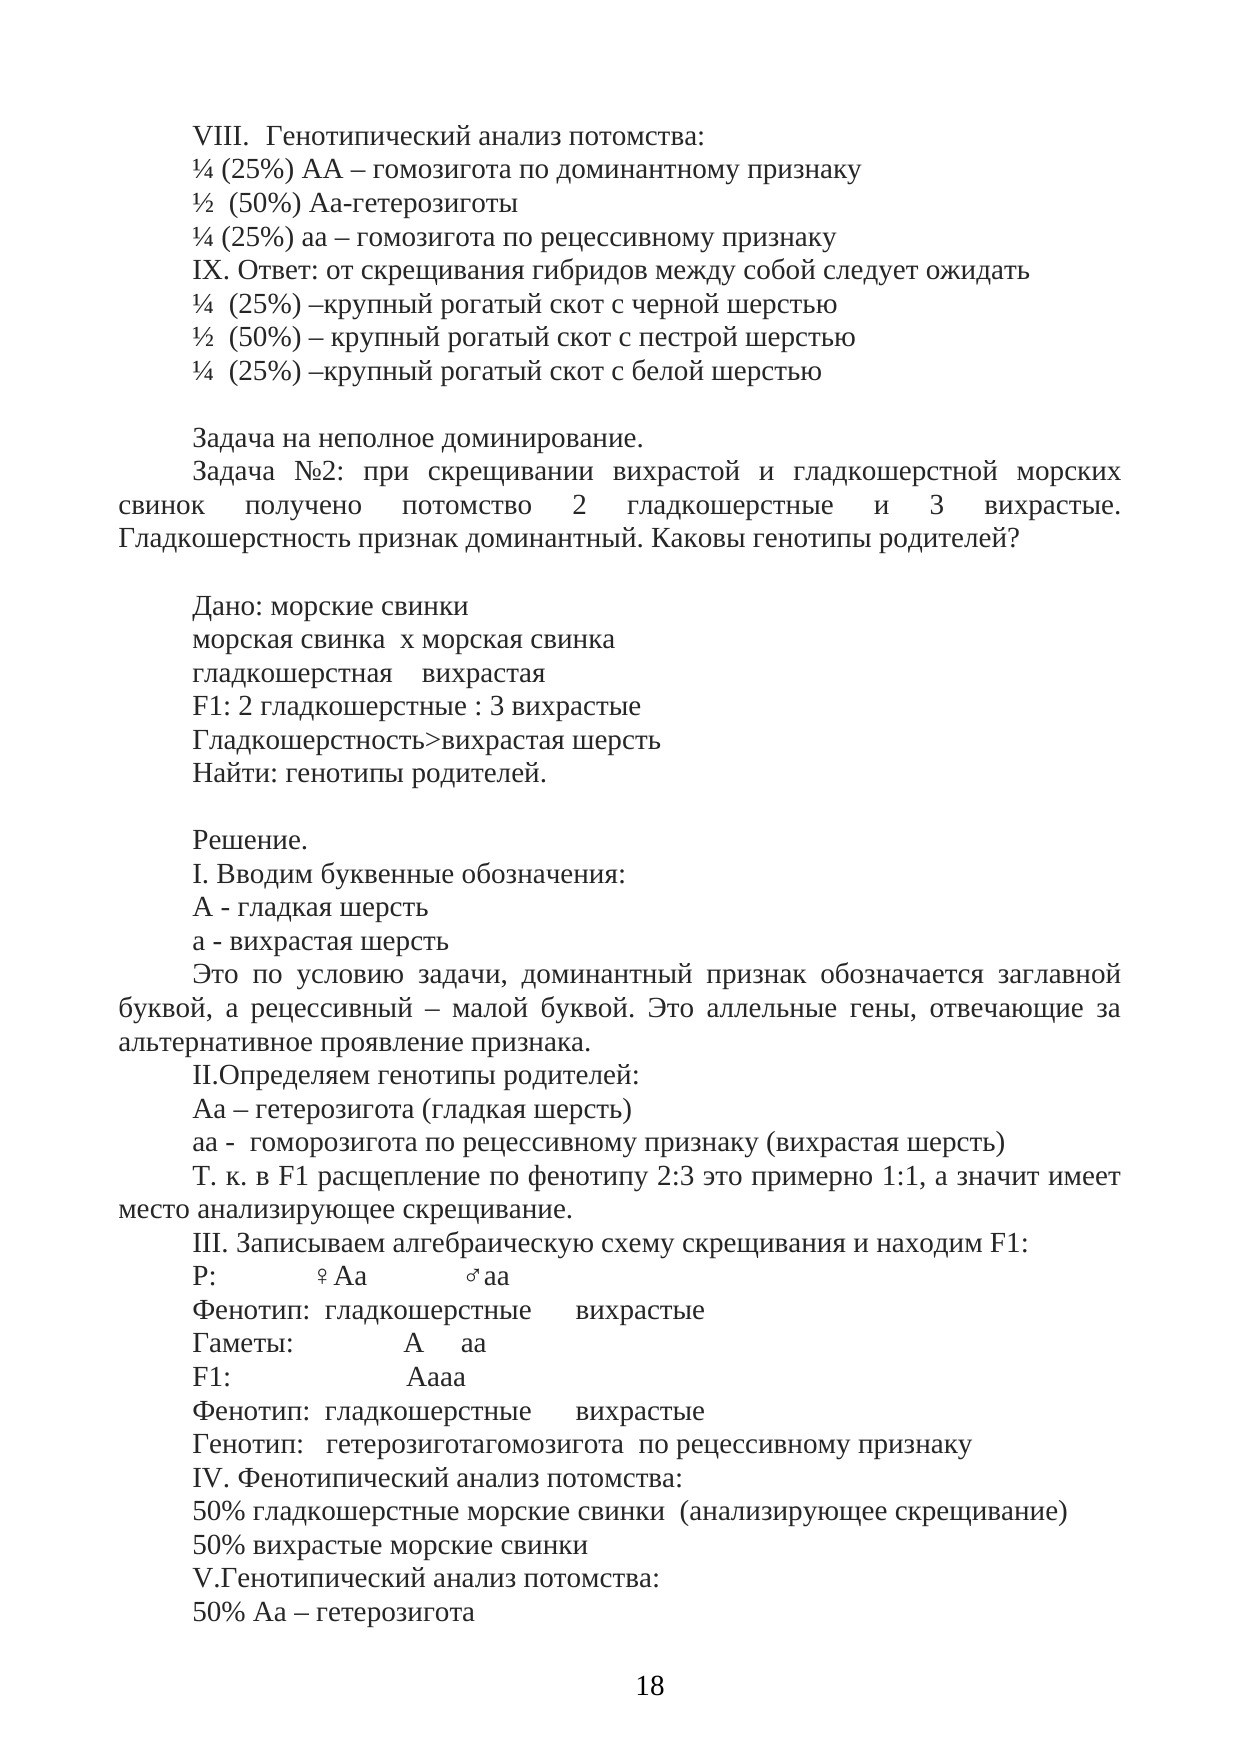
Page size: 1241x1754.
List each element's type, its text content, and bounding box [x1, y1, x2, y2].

text II.Определяем генотипы родителей: [118, 1057, 1122, 1091]
text F1: 2 гладкошерстные : 3 вихрастые [118, 688, 1122, 722]
text I. Вводим буквенные обозначения: [118, 856, 1122, 889]
text ¼ (25%) –крупный рогатый скот с черной шерстью [118, 286, 1122, 319]
text ½ (50%) Аа-гетерозиготы [118, 185, 1122, 219]
text Решение. [118, 822, 1122, 856]
text Т. к. в F1 расщепление по фенотипу 2:3 это примерно 1:1, а значит имеет место анализирующее скрещивание. [118, 1158, 1122, 1225]
text Р: ♀Аа ♂аа [118, 1258, 1122, 1292]
text 50% Аа – гетерозигота [118, 1594, 1122, 1627]
text Генотип: гетерозиготагомозигота по рецессивному признаку [118, 1426, 1122, 1460]
text ½ (50%) – крупный рогатый скот с пестрой шерстью [118, 319, 1122, 353]
text IX. Ответ: от скрещивания гибридов между собой следует ожидать [118, 252, 1122, 286]
text А - гладкая шерсть [118, 889, 1122, 923]
text Это по условию задачи, доминантный признак обозначается заглавной буквой, а рецессивный – малой буквой. Это аллельные гены, отвечающие за альтернативное проявление признака. [118, 957, 1122, 1057]
text Дано: морские свинки [118, 588, 1122, 621]
text Найти: генотипы родителей. [118, 755, 1122, 789]
text 50% гладкошерстные морские свинки (анализирующее скрещивание) [118, 1493, 1122, 1527]
text IV. Фенотипический анализ потомства: [118, 1460, 1122, 1493]
text V.Генотипический анализ потомства: [118, 1560, 1122, 1594]
text Фенотип: гладкошерстные вихрастые [118, 1292, 1122, 1326]
text Гаметы: А аа [118, 1326, 1122, 1359]
text морская свинка x морская свинка [118, 621, 1122, 655]
text гладкошерстная вихрастая [118, 655, 1122, 688]
text Аа – гетерозигота (гладкая шерсть) [118, 1091, 1122, 1124]
text Задача на неполное доминирование. [118, 420, 1122, 453]
text ¼ (25%) аа – гомозигота по рецессивному признаку [118, 219, 1122, 252]
text VIII. Генотипический анализ потомства: [118, 118, 1122, 152]
text III. Записываем алгебраическую схему скрещивания и находим F1: [118, 1225, 1122, 1258]
text 50% вихрастые морские свинки [118, 1527, 1122, 1560]
text аа - гоморозигота по рецессивному признаку (вихрастая шерсть) [118, 1124, 1122, 1158]
text ¼ (25%) –крупный рогатый скот с белой шерстью [118, 353, 1122, 386]
text Задача №2: при скрещивании вихрастой и гладкошерстной морских свинок получено потомство 2 гладкошерстные и 3 вихрастые. Гладкошерстность признак доминантный. Каковы генотипы родителей? [118, 453, 1122, 554]
text Фенотип: гладкошерстные вихрастые [118, 1393, 1122, 1426]
text Гладкошерстность>вихрастая шерсть [118, 722, 1122, 755]
text а - вихрастая шерсть [118, 923, 1122, 957]
text F1: Аааа [118, 1359, 1122, 1393]
text ¼ (25%) АА – гомозигота по доминантному признаку [118, 152, 1122, 185]
